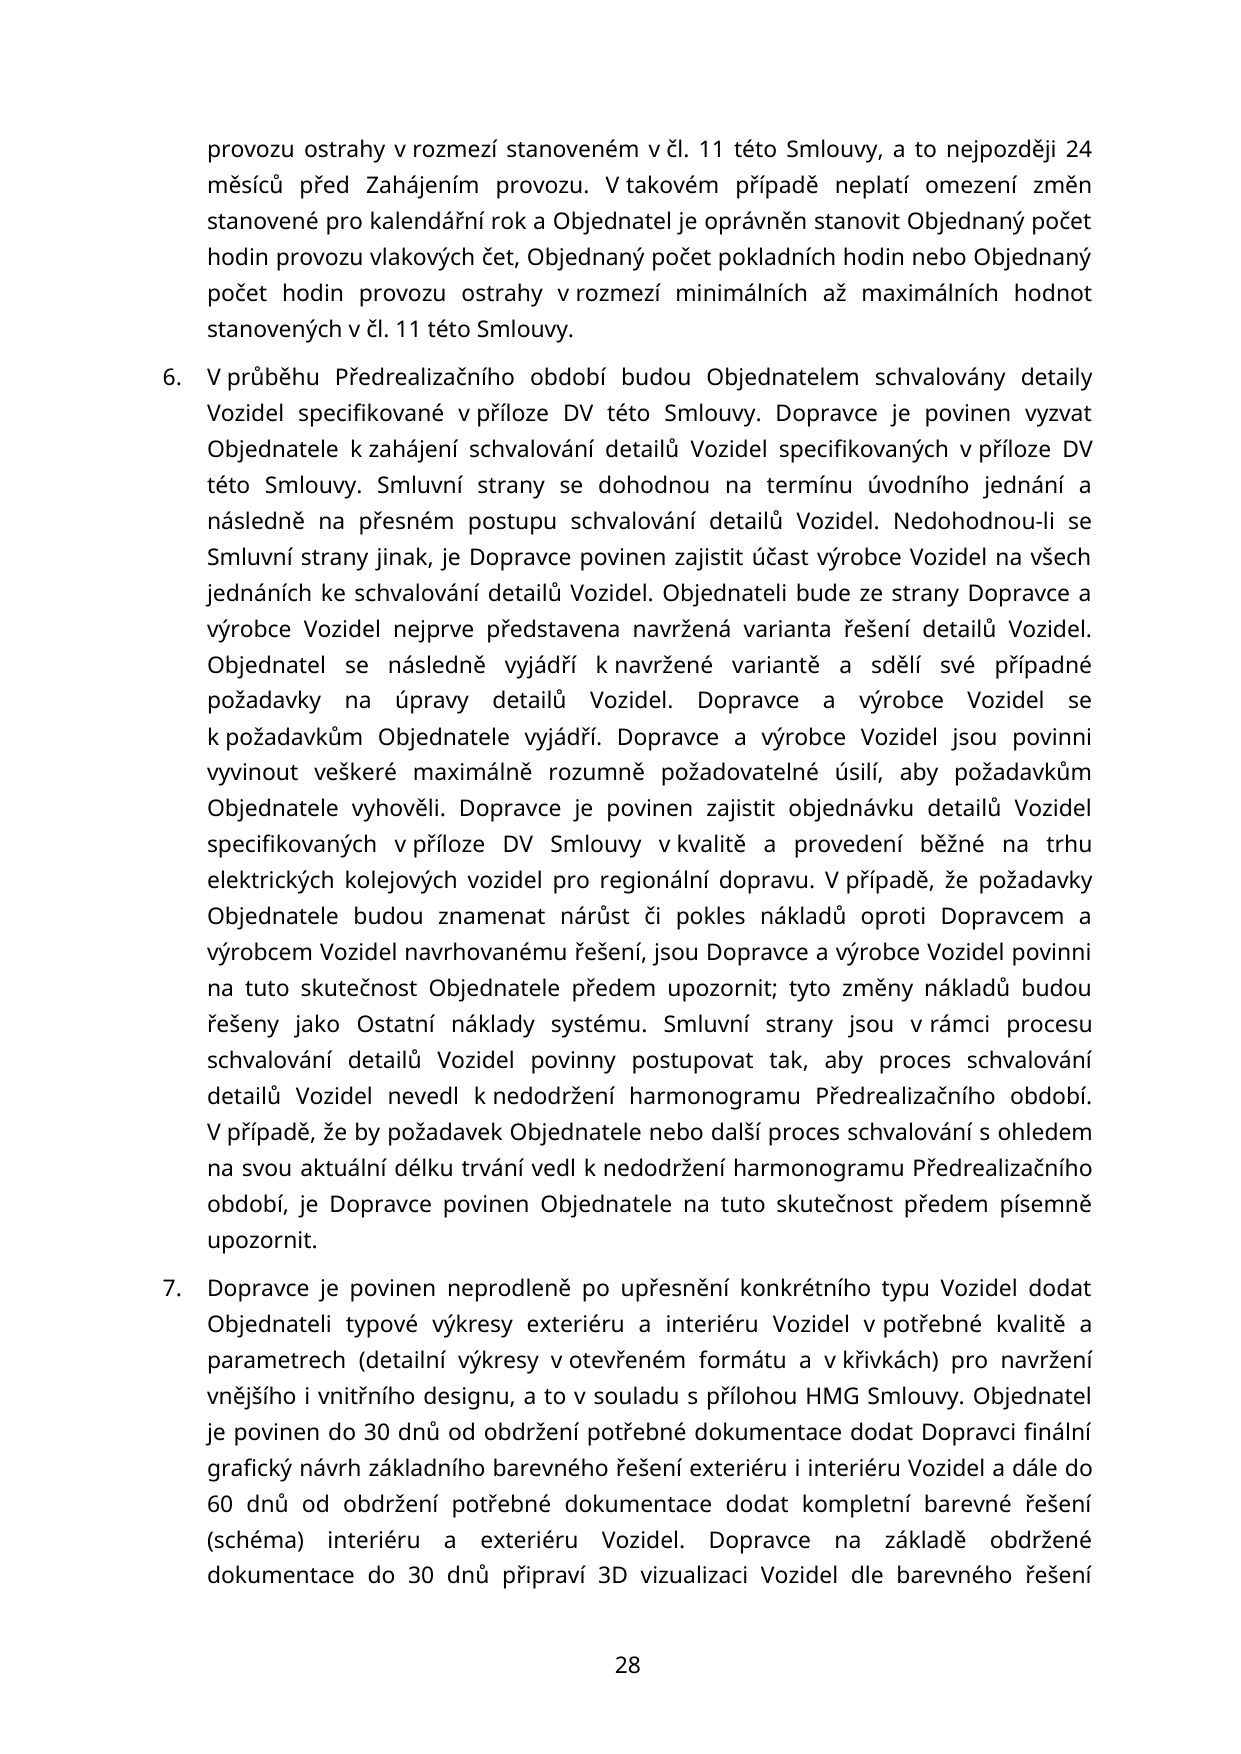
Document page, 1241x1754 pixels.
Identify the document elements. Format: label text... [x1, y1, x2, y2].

list V průběhu Předrealizačního období budou Objednatelem schvalovány detaily Vozidel specifikované v příloze DV této Smlouvy. Dopravce je povinen vyzvat Objednatele k zahájení schvalování detailů Vozidel specifikovaných v příloze DV této Smlouvy. Smluvní strany se dohodnou na termínu úvodního jednání a následně na přesném postupu schvalování detailů Vozidel. Nedohodnou-li se Smluvní strany jinak, je Dopravce povinen zajistit účast výrobce Vozidel na všech jednáních ke schvalování detailů Vozidel. Objednateli bude ze strany Dopravce a výrobce Vozidel nejprve představena navržená varianta řešení detailů Vozidel. Objednatel se následně vyjádří k navržené variantě a sdělí své případné požadavky na úpravy detailů Vozidel. Dopravce a výrobce Vozidel se k požadavkům Objednatele vyjádří. Dopravce a výrobce Vozidel jsou povinni vyvinout veškeré maximálně rozumně požadovatelné úsilí, aby požadavkům Objednatele vyhověli. Dopravce je povinen zajistit objednávku detailů Vozidel specifikovaných v příloze DV Smlouvy v kvalitě a provedení běžné na trhu elektrických kolejových vozidel pro regionální dopravu. V případě, že požadavky Objednatele budou znamenat nárůst či pokles nákladů oproti Dopravcem a výrobcem Vozidel navrhovanému řešení, jsou Dopravce a výrobce Vozidel povinni na tuto skutečnost Objednatele předem upozornit; tyto změny nákladů budou řešeny jako Ostatní náklady systému. Smluvní strany jsou v rámci procesu schvalování detailů Vozidel povinny postupovat tak, aby proces schvalování detailů Vozidel nevedl k nedodržení harmonogramu Předrealizačního období. V případě, že by požadavek Objednatele nebo další proces schvalování s ohledem na svou aktuální délku trvání vedl k nedodržení harmonogramu Předrealizačního období, je Dopravce povinen Objednatele na tuto skutečnost předem písemně upozornit. [162, 361, 1093, 1255]
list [162, 1272, 1093, 1591]
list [162, 133, 1093, 344]
